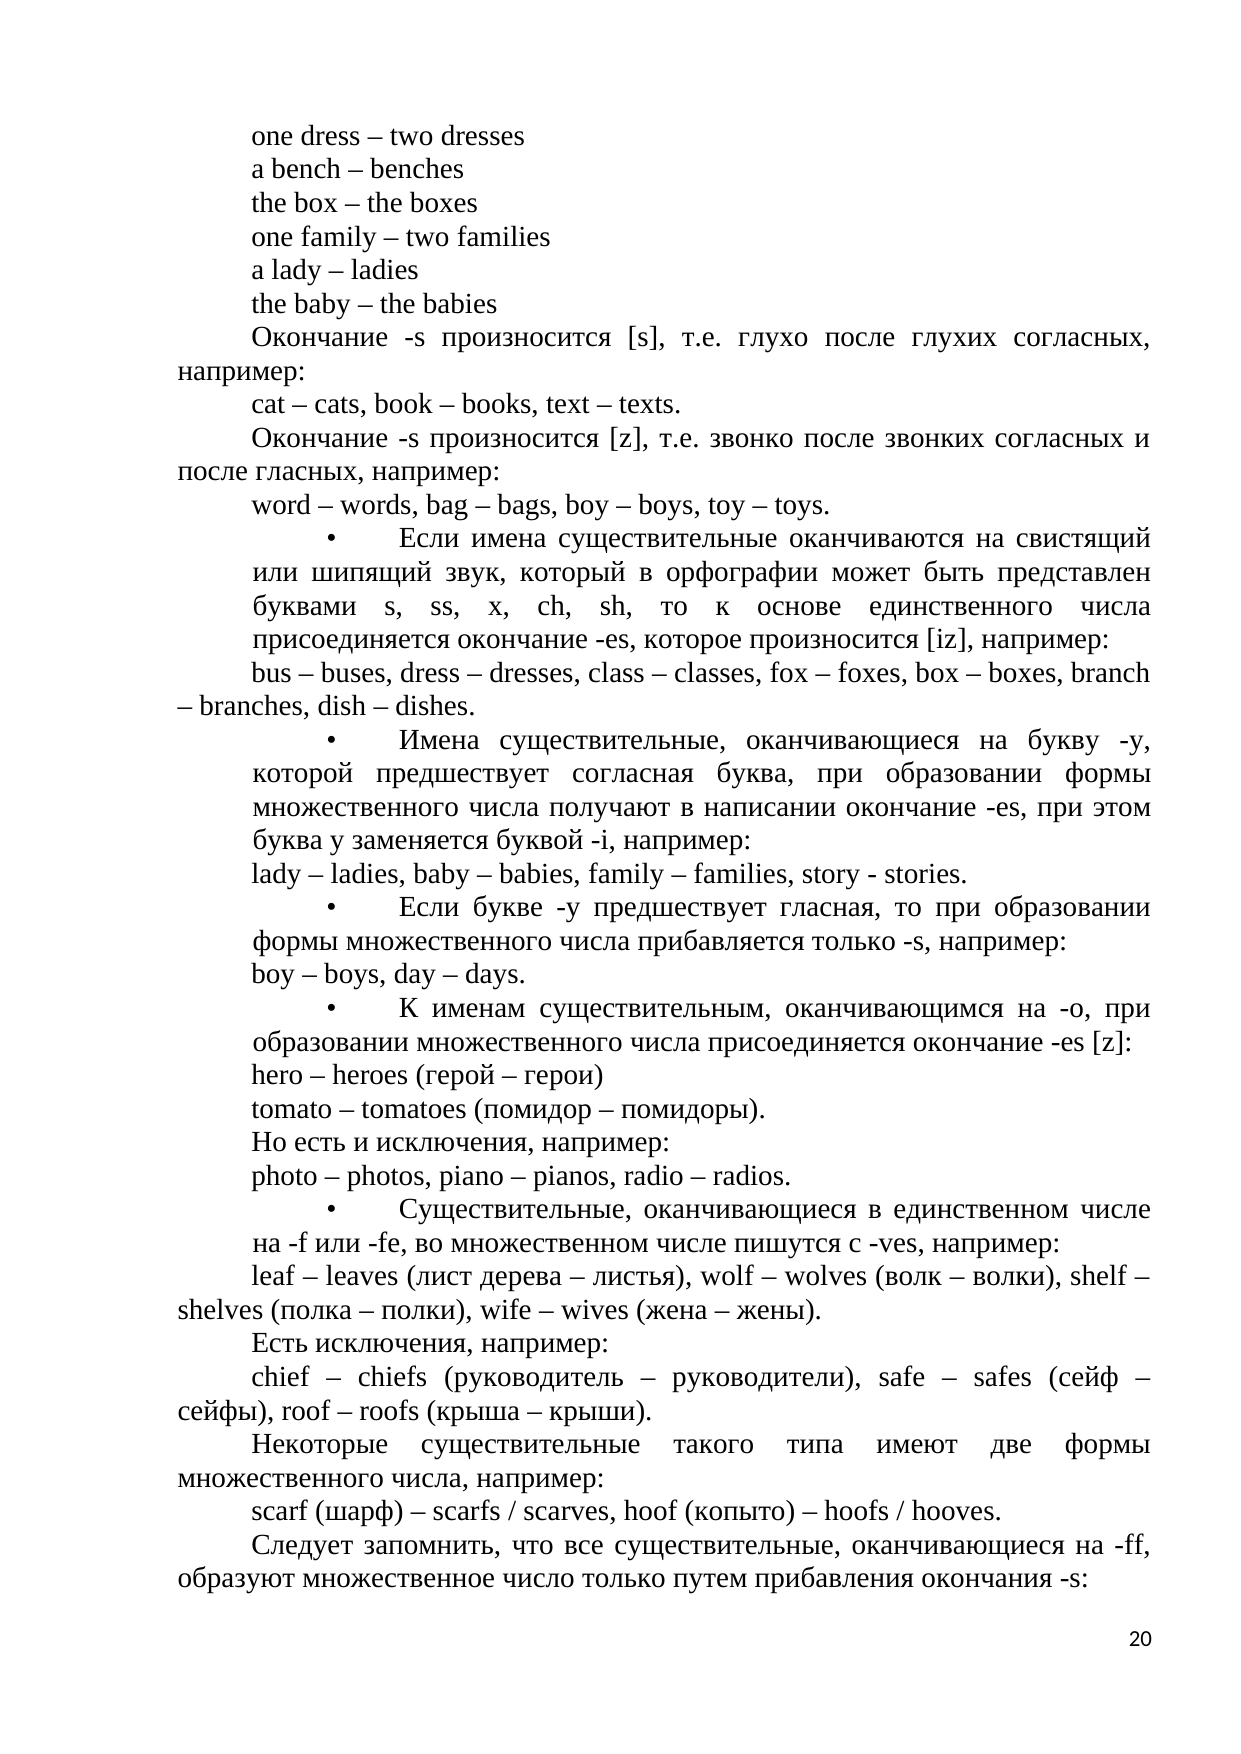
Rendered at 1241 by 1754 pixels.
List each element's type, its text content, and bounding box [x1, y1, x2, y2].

text Следует запомнить, что все существительные, оканчивающиеся на -ff, образуют множественное число только путем прибавления окончания -s: [177, 1527, 1152, 1594]
text word – words, bag – bags, boy – boys, toy – toys. [177, 487, 1152, 521]
text one family – two families [177, 219, 1152, 252]
list К именам существительным, оканчивающимся на -o, при образовании множественного числа присоединяется окончание -es [z]: [252, 990, 1152, 1057]
text a lady – ladies [177, 252, 1152, 286]
text hero – heroes (герой – герои) [177, 1057, 1152, 1091]
text Некоторые существительные такого типа имеют две формы множественного числа, например: [177, 1426, 1152, 1493]
text the box – the boxes [177, 185, 1152, 219]
text Но есть и исключения, например: [177, 1124, 1152, 1158]
list Существительные, оканчивающиеся в единственном числе на -f или -fe, во множественном числе пишутся с -ves, например: [252, 1191, 1152, 1258]
text the baby – the babies [177, 286, 1152, 319]
text a bench – benches [177, 152, 1152, 185]
text bus – buses, dress – dresses, class – classes, fox – foxes, box – boxes, branch – branches, dish – dishes. [177, 655, 1152, 722]
text leaf – leaves (лист дерева – листья), wolf – wolves (волк – волки), shelf – shelves (полка – полки), wife – wives (жена – жены). [177, 1258, 1152, 1326]
list Имена существительные, оканчивающиеся на букву -y, которой предшествует согласная буква, при образовании формы множественного числа получают в написании окончание -es, при этом буква y заменяется буквой -i, например: [252, 722, 1152, 856]
text one dress – two dresses [177, 118, 1152, 152]
text scarf (шарф) – scarfs / scarves, hoof (копыто) – hoofs / hooves. [177, 1493, 1152, 1527]
text Есть исключения, например: [177, 1326, 1152, 1359]
text photo – photos, piano – pianos, radio – radios. [177, 1158, 1152, 1191]
text tomato – tomatoes (помидор – помидоры). [177, 1091, 1152, 1124]
text Окончание -s произносится [z], т.е. звонко после звонких согласных и после гласных, например: [177, 420, 1152, 487]
text lady – ladies, baby – babies, family – families, story - stories. [177, 856, 1152, 889]
list Если букве -y предшествует гласная, то при образовании формы множественного числа прибавляется только -s, например: [252, 889, 1152, 957]
text cat – cats, book – books, text – texts. [177, 386, 1152, 420]
text boy – boys, day – days. [177, 957, 1152, 990]
text Окончание -s произносится [s], т.е. глухо после глухих согласных, например: [177, 319, 1152, 386]
text chief – chiefs (руководитель – руководители), safe – safes (сейф – сейфы), roof – roofs (крыша – крыши). [177, 1359, 1152, 1426]
list Если имена существительные оканчиваются на свистящий или шипящий звук, который в орфографии может быть представлен буквами s, ss, x, ch, sh, то к основе единственного числа присоединяется окончание -es, которое произносится [iz], например: [252, 521, 1152, 655]
